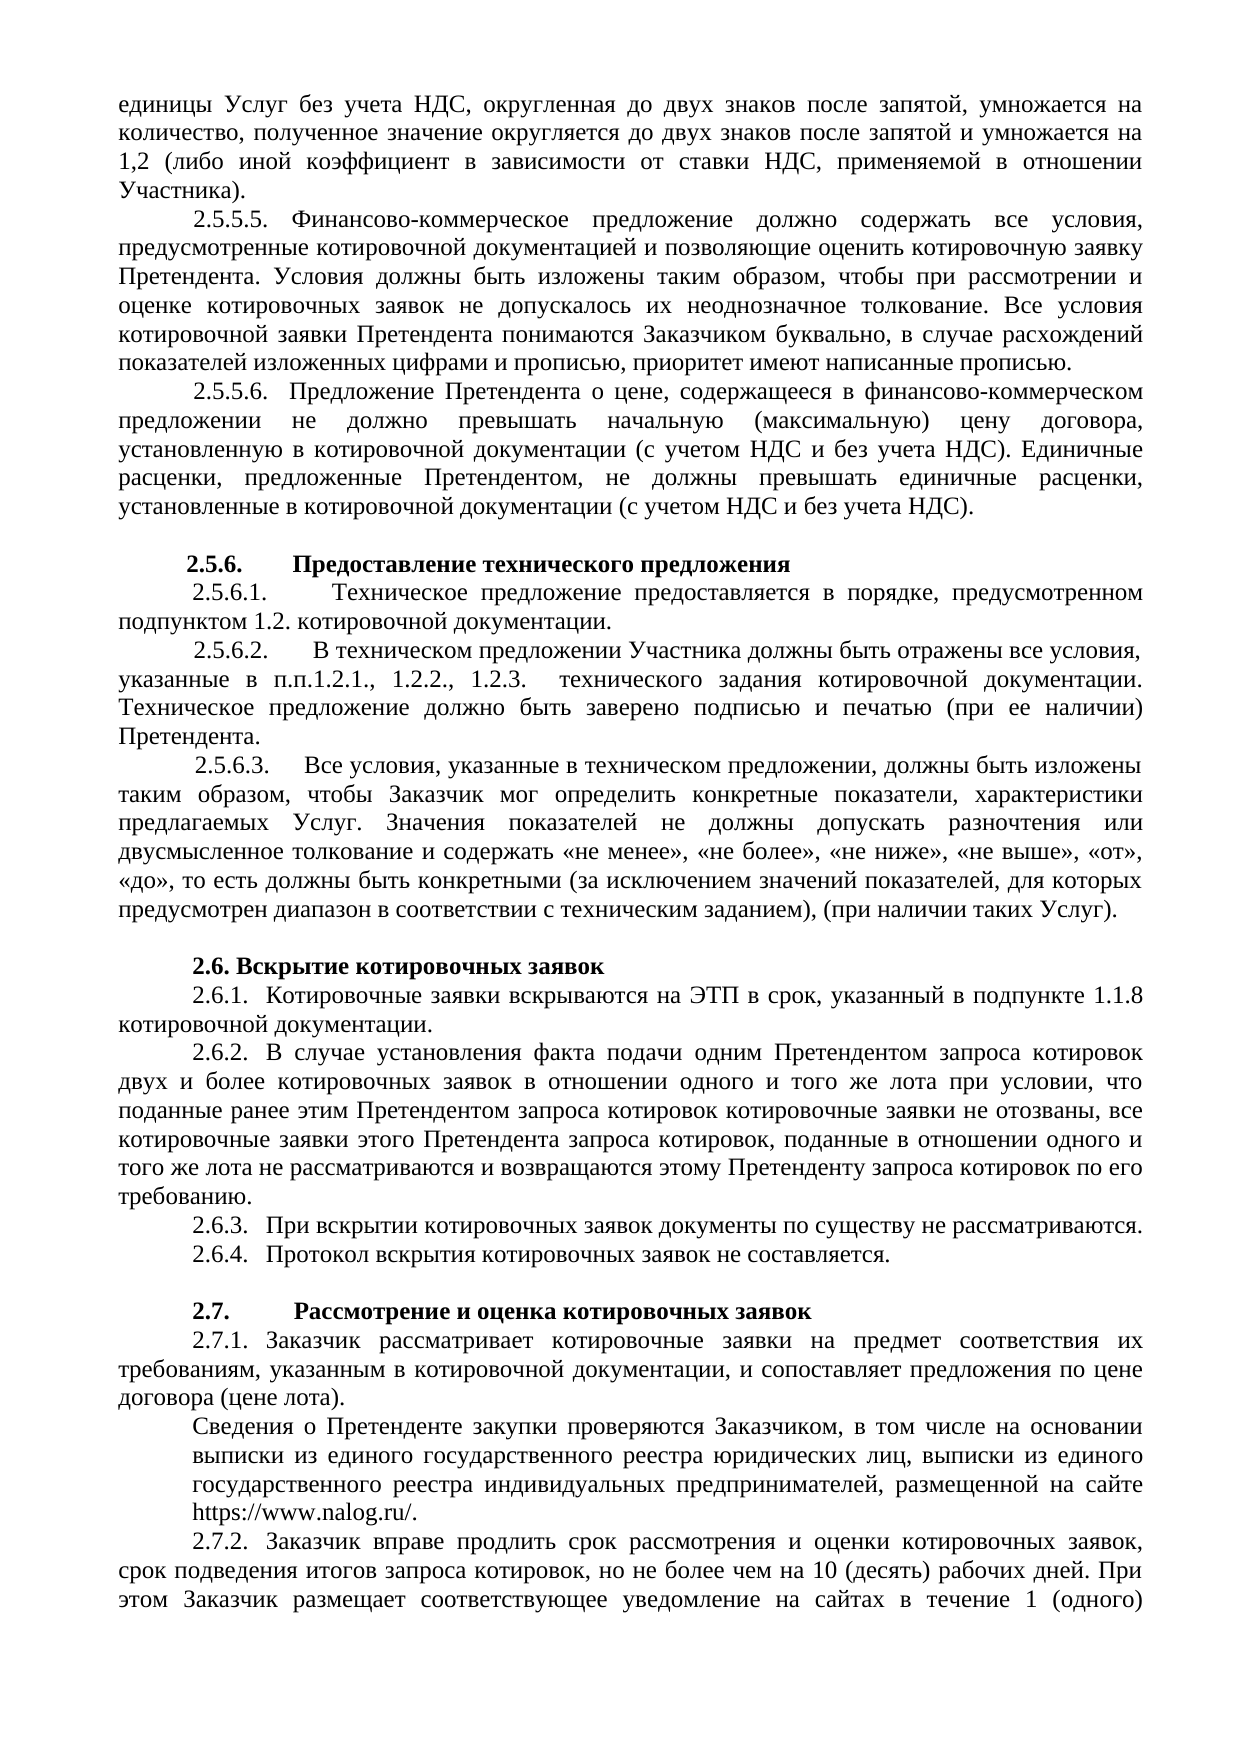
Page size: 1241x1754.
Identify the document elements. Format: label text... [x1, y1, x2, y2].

list При вскрытии котировочных заявок документы по существу не рассматриваются. [118, 1210, 1144, 1239]
list Техническое предложение предоставляется в порядке, предусмотренном подпунктом 1.2. котировочной документации. [118, 577, 1144, 635]
list Протокол вскрытия котировочных заявок не составляется. [118, 1239, 1144, 1267]
text 2.5.6.3. Все условия, указанные в техническом предложении, должны быть изложены таким образом, чтобы Заказчик мог определить конкретные показатели, характеристики предлагаемых Услуг. Значения показателей не должны допускать разночтения или двусмысленное толкование и содержать «не менее», «не более», «не ниже», «не выше», «от», «до», то есть должны быть конкретными (за исключением значений показателей, для которых предусмотрен диапазон в соответствии с техническим заданием), (при наличии таких Услуг). [118, 750, 1144, 922]
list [118, 1526, 1144, 1612]
subtitle Рассмотрение и оценка котировочных заявок [192, 1296, 1144, 1325]
list В случае установления факта подачи одним Претендентом запроса котировок двух и более котировочных заявок в отношении одного и того же лота при условии, что поданные ранее этим Претендентом запроса котировок котировочные заявки не отозваны, все котировочные заявки этого Претендента запроса котировок, поданные в отношении одного и того же лота не рассматриваются и возвращаются этому Претенденту запроса котировок по его требованию. [118, 1037, 1144, 1210]
text 2.5.6.2. В техническом предложении Участника должны быть отражены все условия, указанные в п.п.1.2.1., 1.2.2., 1.2.3. технического задания котировочной документации. Техническое предложение должно быть заверено подписью и печатью (при ее наличии) Претендента. [118, 635, 1144, 750]
list 2.5.5.5. Финансово-коммерческое предложение должно содержать все условия, предусмотренные котировочной документацией и позволяющие оценить котировочную заявку Претендента. Условия должны быть изложены таким образом, чтобы при рассмотрении и оценке котировочных заявок не допускалось их неоднозначное толкование. Все условия котировочной заявки Претендента понимаются Заказчиком буквально, в случае расхождений показателей изложенных цифрами и прописью, приоритет имеют написанные прописью. [118, 204, 1144, 376]
list Котировочные заявки вскрываются на ЭТП в срок, указанный в подпункте 1.1.8 котировочной документации. [118, 980, 1144, 1037]
subtitle 2.6. Вскрытие котировочных заявок [143, 951, 1144, 980]
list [118, 89, 1144, 204]
list Заказчик рассматривает котировочные заявки на предмет соответствия их требованиям, указанным в котировочной документации, и сопоставляет предложения по цене договора (цене лота). [118, 1325, 1144, 1411]
subtitle 2.5.6. Предоставление технического предложения [167, 549, 1144, 577]
list 2.5.5.6. Предложение Претендента о цене, содержащееся в финансово-коммерческом предложении не должно превышать начальную (максимальную) цену договора, установленную в котировочной документации (с учетом НДС и без учета НДС). Единичные расценки, предложенные Претендентом, не должны превышать единичные расценки, установленные в котировочной документации (с учетом НДС и без учета НДС). [118, 376, 1144, 520]
list Сведения о Претенденте закупки проверяются Заказчиком, в том числе на основании выписки из единого государственного реестра юридических лиц, выписки из единого государственного реестра индивидуальных предпринимателей, размещенной на сайте https://www.nalog.ru/. [192, 1411, 1144, 1526]
